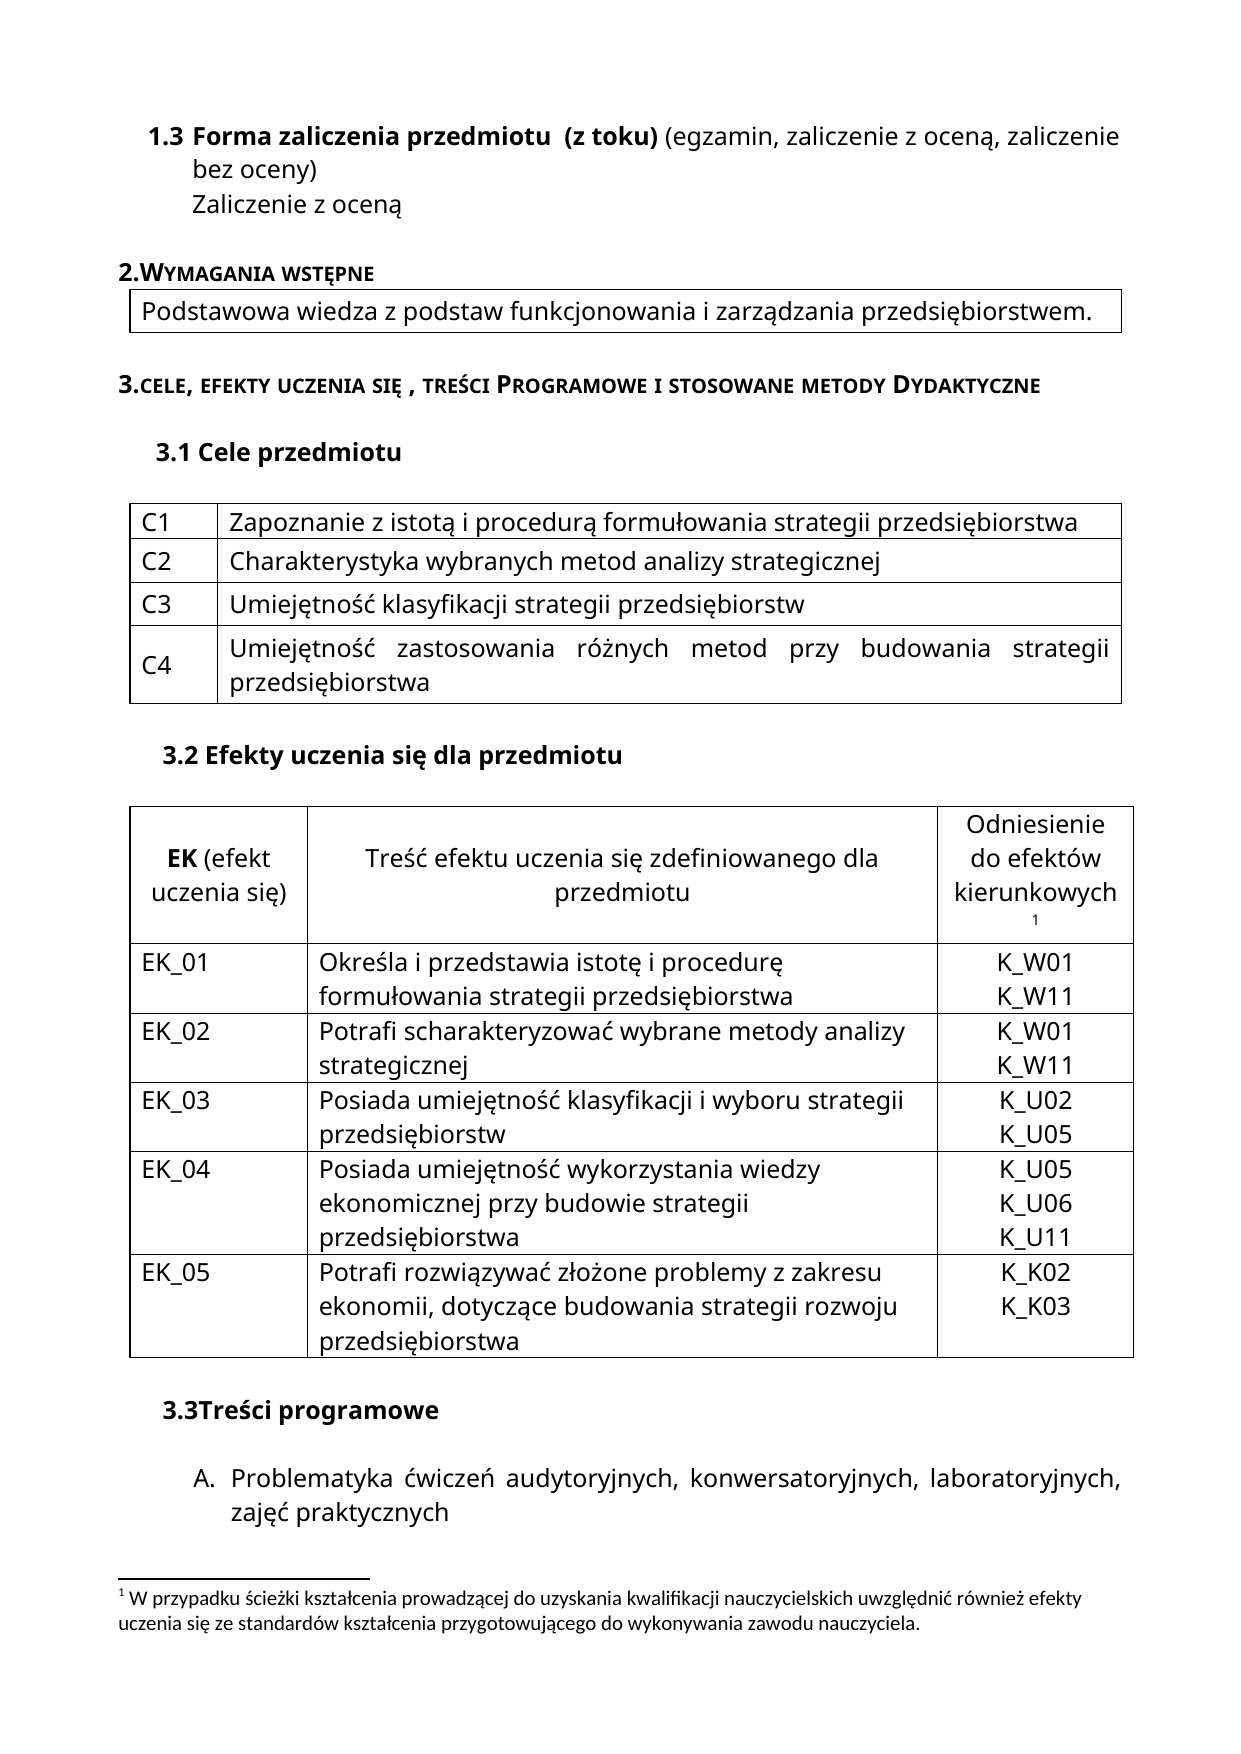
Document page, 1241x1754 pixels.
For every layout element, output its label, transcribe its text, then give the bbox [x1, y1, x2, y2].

table_cell Umiejętność zastosowania różnych metod przy budowania strategii przedsiębiorstwa [218, 626, 1121, 703]
table_header Treść efektu uczenia się zdefiniowanego dla przedmiotu [308, 807, 937, 943]
table_header Podstawowa wiedza z podstaw funkcjonowania i zarządzania przedsiębiorstwem. [131, 290, 1121, 332]
table_header C1 [131, 504, 217, 538]
table_cell C3 [131, 583, 217, 625]
table_cell K_W01 K_W11 [938, 1014, 1133, 1082]
table_cell K_W01 K_W11 [938, 944, 1133, 1012]
table_cell Charakterystyka wybranych metod analizy strategicznej [218, 539, 1121, 582]
list Problematyka ćwiczeń audytoryjnych, konwersatoryjnych, laboratoryjnych, zajęć praktycznych [193, 1460, 1122, 1528]
table_cell Posiada umiejętność klasyfikacji i wyboru strategii przedsiębiorstw [308, 1083, 937, 1151]
text 3.2 Efekty uczenia się dla przedmiotu [162, 738, 1122, 772]
text 3.1 Cele przedmiotu [156, 435, 1122, 469]
table_cell Potrafi rozwiązywać złożone problemy z zakresu ekonomii, dotyczące budowania strategii rozwoju przedsiębiorstwa [308, 1255, 937, 1357]
table_cell EK_02 [131, 1014, 307, 1082]
text 1.3 Forma zaliczenia przedmiotu (z toku) (egzamin, zaliczenie z oceną, zaliczenie bez oceny) [148, 118, 1122, 186]
table_cell EK_04 [131, 1152, 307, 1254]
table_cell Umiejętność klasyfikacji strategii przedsiębiorstw [218, 583, 1121, 625]
table_cell K_U02 K_U05 [938, 1083, 1133, 1151]
table_cell K_K02 K_K03 [938, 1255, 1133, 1357]
table_cell EK_03 [131, 1083, 307, 1151]
list 3.3Treści programowe [162, 1392, 1122, 1426]
table_cell Określa i przedstawia istotę i procedurę formułowania strategii przedsiębiorstwa [308, 944, 937, 1012]
text 3.cele, efekty uczenia się , treści Programowe i stosowane metody Dydaktyczne [118, 367, 1122, 401]
table_cell EK_05 [131, 1255, 307, 1357]
table_cell Potrafi scharakteryzować wybrane metody analizy strategicznej [308, 1014, 937, 1082]
table_header Zapoznanie z istotą i procedurą formułowania strategii przedsiębiorstwa [218, 504, 1121, 538]
table_cell C4 [131, 626, 217, 703]
table_cell EK_01 [131, 944, 307, 1012]
table_cell Posiada umiejętność wykorzystania wiedzy ekonomicznej przy budowie strategii przedsiębiorstwa [308, 1152, 937, 1254]
table_cell C2 [131, 539, 217, 582]
text 2.Wymagania wstępne [118, 254, 1122, 288]
table_cell K_U05 K_U06 K_U11 [938, 1152, 1133, 1254]
text Zaliczenie z oceną [118, 186, 1122, 220]
table_header Odniesienie do efektów kierunkowych [938, 807, 1133, 943]
table_header EK (efekt uczenia się) [131, 807, 307, 943]
